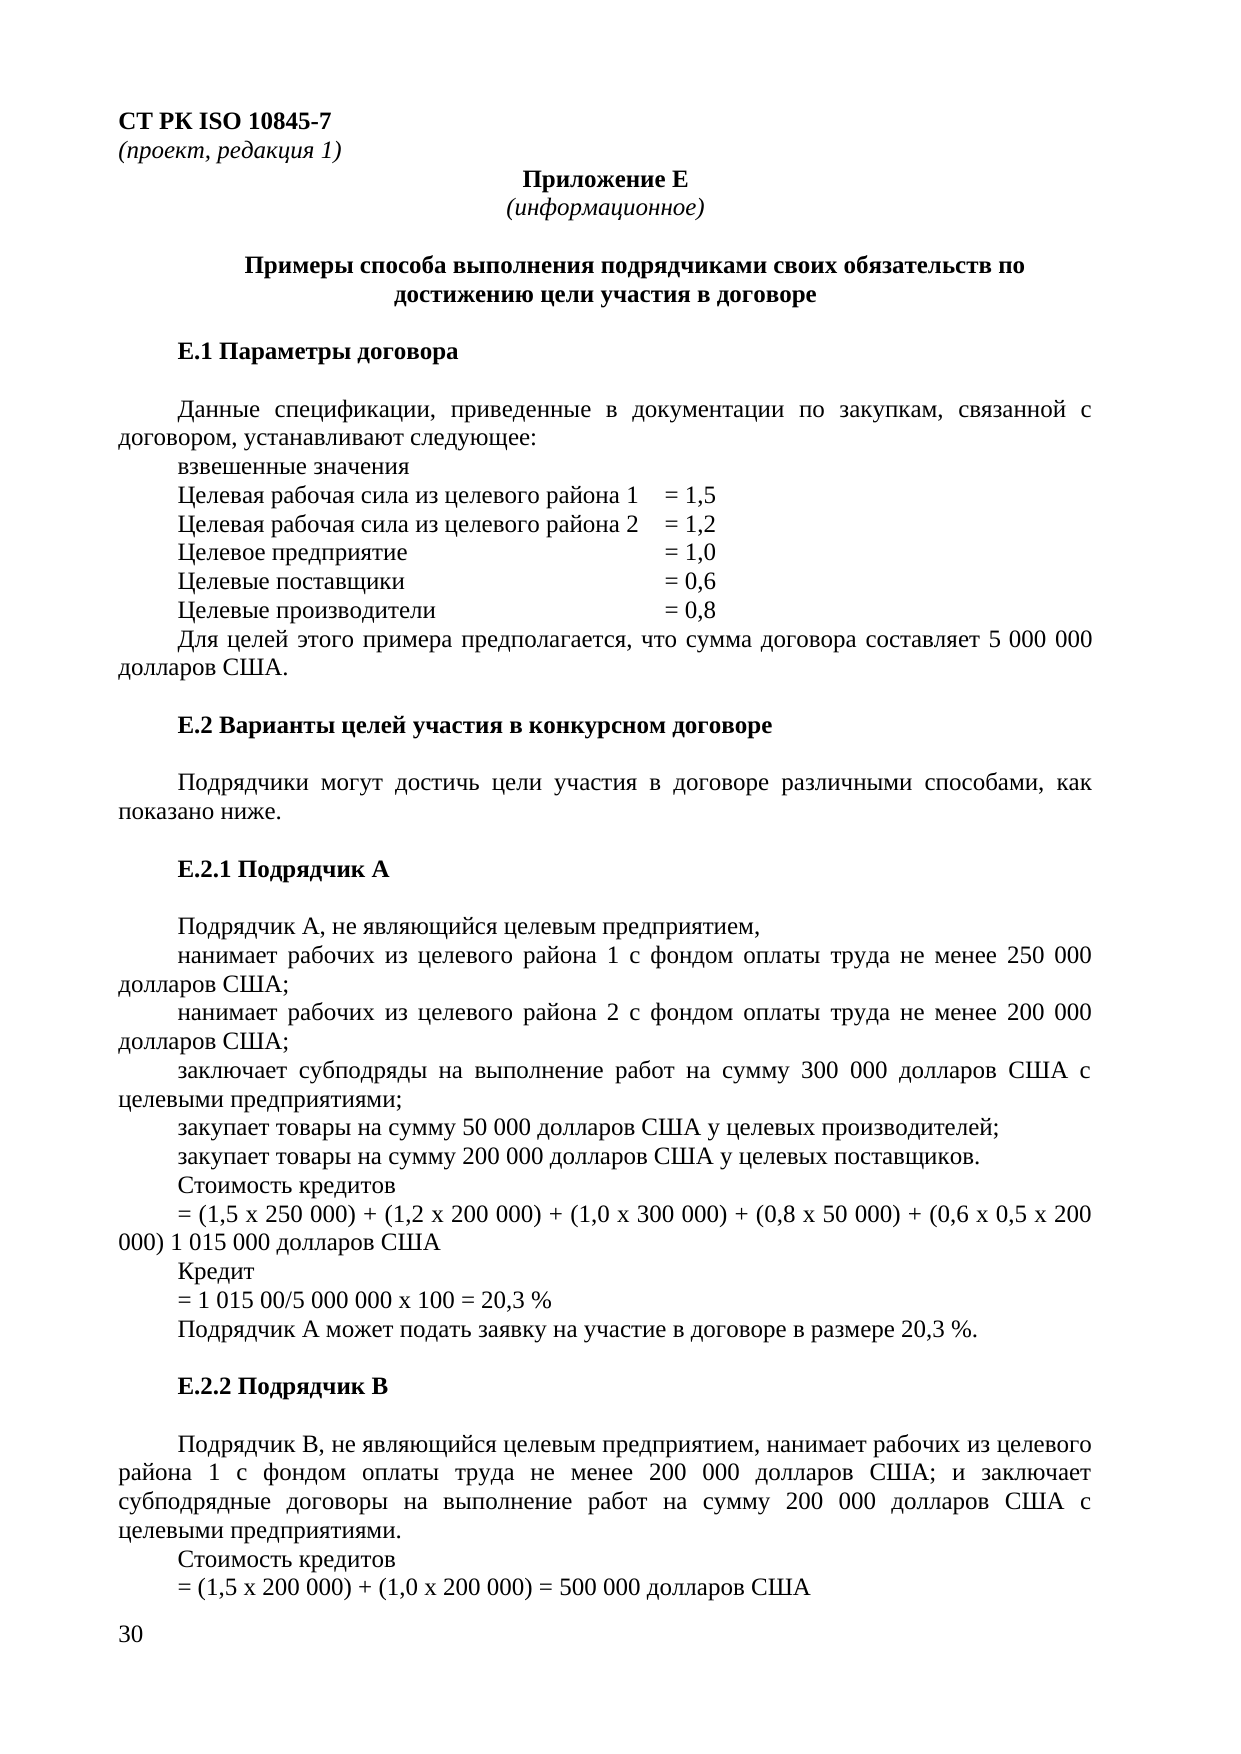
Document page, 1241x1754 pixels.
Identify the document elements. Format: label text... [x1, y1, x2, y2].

text Для целей этого примера предполагается, что сумма договора составляет 5 000 000 долларов США. [118, 624, 1092, 681]
text заключает субподряды на выполнение работ на сумму 300 000 долларов США с целевыми предприятиями; [118, 1055, 1092, 1112]
text закупает товары на сумму 200 000 долларов США у целевых поставщиков. [118, 1141, 1092, 1170]
text Стоимость кредитов [118, 1170, 1092, 1199]
text = (1,5 x 200 000) + (1,0 x 200 000) = 500 000 долларов США [118, 1572, 1092, 1601]
text Целевые производители = 0,8 [118, 595, 1092, 624]
text Целевая рабочая сила из целевого района 2 = 1,2 [118, 509, 1092, 537]
text = 1 015 00/5 000 000 x 100 = 20,3 % [118, 1285, 1092, 1314]
text Целевое предприятие = 1,0 [118, 537, 1092, 566]
text взвешенные значения [118, 451, 1092, 480]
text Приложение E [118, 164, 1092, 192]
text Целевые поставщики = 0,6 [118, 566, 1092, 595]
text нанимает рабочих из целевого района 1 с фондом оплаты труда не менее 250 000 долларов США; [118, 940, 1092, 997]
text Данные спецификации, приведенные в документации по закупкам, связанной с договором, устанавливают следующее: [118, 394, 1092, 451]
text E.2.1 Подрядчик A [118, 854, 1092, 882]
text нанимает рабочих из целевого района 2 с фондом оплаты труда не менее 200 000 долларов США; [118, 997, 1092, 1055]
text Стоимость кредитов [118, 1544, 1092, 1572]
text Подрядчик B, не являющийся целевым предприятием, нанимает рабочих из целевого района 1 с фондом оплаты труда не менее 200 000 долларов США; и заключает субподрядные договоры на выполнение работ на сумму 200 000 долларов США с целевыми предприятиями. [118, 1429, 1092, 1544]
text E.1 Параметры договора [118, 336, 1092, 365]
text Подрядчик А, не являющийся целевым предприятием, [118, 911, 1092, 940]
text (информационное) [118, 192, 1092, 221]
text Целевая рабочая сила из целевого района 1 = 1,5 [118, 480, 1092, 509]
text Кредит [118, 1256, 1092, 1285]
text Подрядчик А может подать заявку на участие в договоре в размере 20,3 %. [118, 1314, 1092, 1342]
text E.2.2 Подрядчик B [118, 1371, 1092, 1400]
text Примеры способа выполнения подрядчиками своих обязательств по достижению цели участия в договоре [118, 250, 1092, 307]
text закупает товары на сумму 50 000 долларов США у целевых производителей; [118, 1112, 1092, 1141]
text = (1,5 x 250 000) + (1,2 x 200 000) + (1,0 x 300 000) + (0,8 x 50 000) + (0,6 x 0,5 x 200 000) 1 015 000 долларов США [118, 1199, 1092, 1256]
text E.2 Варианты целей участия в конкурсном договоре [118, 710, 1092, 739]
text Подрядчики могут достичь цели участия в договоре различными способами, как показано ниже. [118, 767, 1092, 825]
